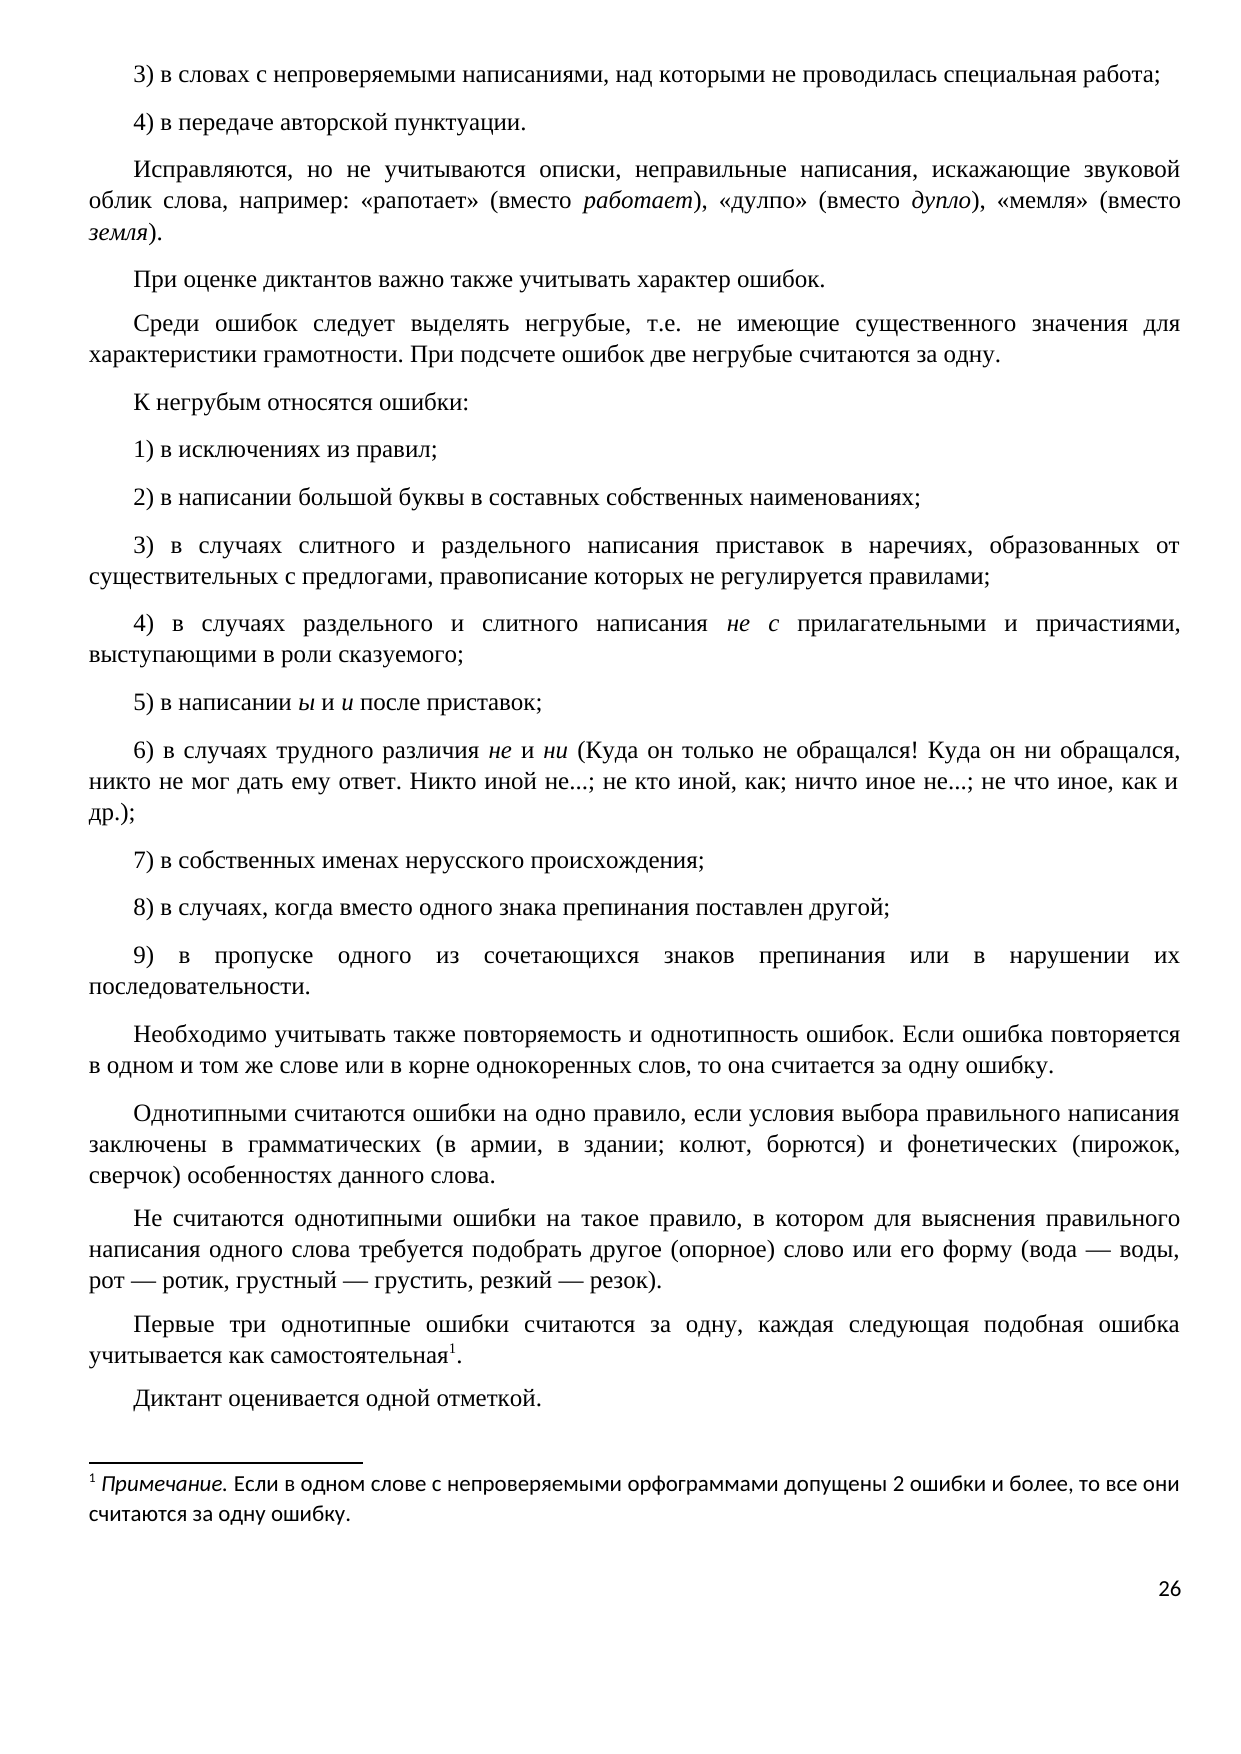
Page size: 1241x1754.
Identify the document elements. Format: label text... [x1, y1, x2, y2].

text 3) в случаях слитного и раздельного написания приставок в наречиях, образованных от существительных с предлогами, правописание которых не регулируется правилами; [89, 530, 1181, 589]
text Необходимо учитывать также повторяемость и однотипность ошибок. Если ошибка повторяется в одном и том же слове или в корне однокоренных слов, то она считается за одну ошибку. [89, 1019, 1181, 1079]
text Однотипными считаются ошибки на одно правило, если условия выбора правильного написания заключены в грамматических (в армии, в здании; колют, борются) и фонетических (пирожок, сверчок) особенностях данного слова. [89, 1098, 1181, 1188]
text 1) в исключениях из правил; [89, 434, 1181, 463]
text 4) в случаях раздельного и слитного написания не с прилагательными и причастиями, выступающими в роли сказуемого; [89, 608, 1181, 668]
text Среди ошибок следует выделять негрубые, т.е. не имеющие существенного значения для характеристики грамотности. При подсчете ошибок две негрубые считаются за одну. [89, 308, 1181, 368]
text 7) в собственных именах нерусского происхождения; [89, 845, 1181, 873]
text Первые три однотипные ошибки считаются за одну, каждая следующая подобная ошибка учитывается как самостоятельная. [89, 1309, 1181, 1369]
text 2) в написании большой буквы в составных собственных наименованиях; [89, 482, 1181, 511]
text 8) в случаях, когда вместо одного знака препинания поставлен другой; [89, 892, 1181, 921]
text 9) в пропуске одного из сочетающихся знаков препинания или в нарушении их последовательности. [89, 940, 1181, 1000]
text 3) в словах с непроверяемыми написаниями, над которыми не проводилась специальная работа; [89, 59, 1181, 88]
text Исправляются, но не учитываются описки, неправильные написания, искажающие звуковой облик слова, например: «рапотает» (вместо работает), «дулпо» (вместо дупло), «мемля» (вместо земля). [89, 154, 1181, 245]
text Диктант оценивается одной отметкой. [89, 1383, 1181, 1412]
text 5) в написании ы и и после приставок; [89, 687, 1181, 716]
text 4) в передаче авторской пунктуации. [89, 107, 1181, 136]
text Не считаются однотипными ошибки на такое правило, в котором для выяснения правильного написания одного слова требуется подобрать другое (опорное) слово или его форму (вода — воды, рот — ротик, грустный — грустить, резкий — резок). [89, 1203, 1181, 1294]
text 6) в случаях трудного различия не и ни (Куда он только не обращался! Куда он ни обращался, никто не мог дать ему ответ. Никто иной не...; не кто иной, как; ничто иное не...; не что иное, как и др.); [89, 735, 1181, 826]
text При оценке диктантов важно также учитывать характер ошибок. [89, 264, 1181, 293]
text К негрубым относятся ошибки: [89, 387, 1181, 415]
